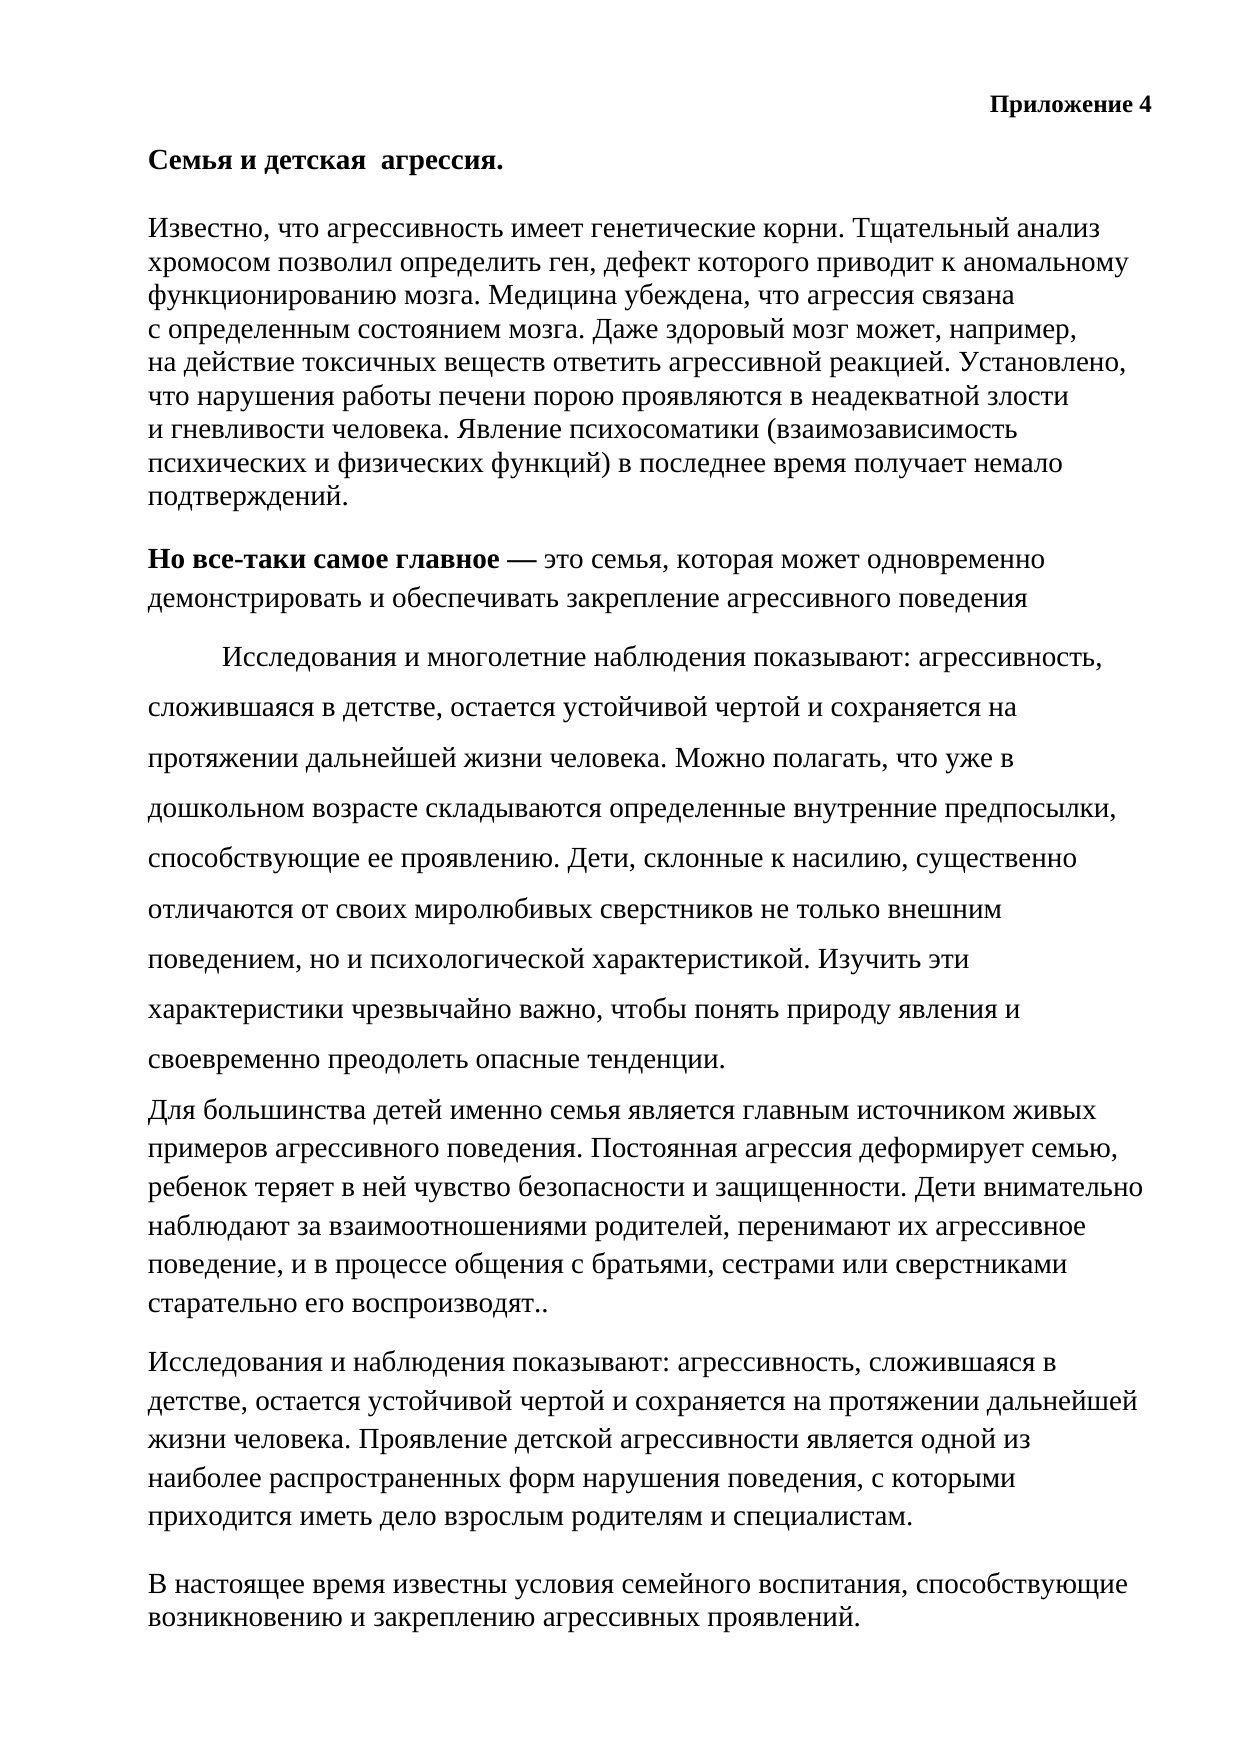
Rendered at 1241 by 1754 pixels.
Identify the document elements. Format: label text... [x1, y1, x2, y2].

text Известно, что агрессивность имеет генетические корни. Тщательный анализ хромосом позволил определить ген, дефект которого приводит к аномальному функционированию мозга. Медицина убеждена, что агрессия связана с определенным состоянием мозга. Даже здоровый мозг может, например, на действие токсичных веществ ответить агрессивной реакцией. Установлено, что нарушения работы печени порою проявляются в неадекватной злости и гневливости человека. Явление психосоматики (взаимозависимость психических и физических функций) в последнее время получает немало подтверждений. [148, 210, 1152, 512]
text Для большинства детей именно семья является главным источником живых примеров агрессивного поведения. Постоянная агрессия деформирует семью, ребенок теряет в ней чувство безопасности и защищенности. Дети внимательно наблюдают за взаимоотношениями родителей, перенимают их агрессивное поведение, и в процессе общения с братьями, сестрами или сверстниками старательно его воспроизводят.. [148, 1092, 1152, 1318]
text Семья и детская агрессия. [148, 142, 1152, 176]
text Исследования и наблюдения показывают: агрессивность, сложившаяся в детстве, остается устойчивой чертой и сохраняется на протяжении дальнейшей жизни человека. Проявление детской агрессивности является одной из наиболее распространенных форм нарушения поведения, с которыми приходится иметь дело взрослым родителям и специалистам. [148, 1344, 1152, 1532]
text Но все-таки самое главное — это семья, которая может одновременно демонстрировать и обеспечивать закрепление агрессивного поведения [148, 541, 1152, 613]
text В настоящее время известны условия семейного воспитания, способствующие возникновению и закреплению агрессивных проявлений. [148, 1566, 1152, 1633]
text Исследования и многолетние наблюдения показывают: агрессивность, сложившаяся в детстве, остается устойчивой чертой и сохраняется на протяжении дальнейшей жизни человека. Можно полагать, что уже в дошкольном возрасте складываются определенные внутренние предпосылки, способствующие ее проявлению. Дети, склонные к насилию, существенно отличаются от своих миролюбивых сверстников не только внешним поведением, но и психологической характеристикой. Изучить эти характеристики чрезвычайно важно, чтобы понять природу явления и своевременно преодолеть опасные тенденции. [148, 639, 1152, 1075]
text Приложение 4 [148, 89, 1152, 117]
